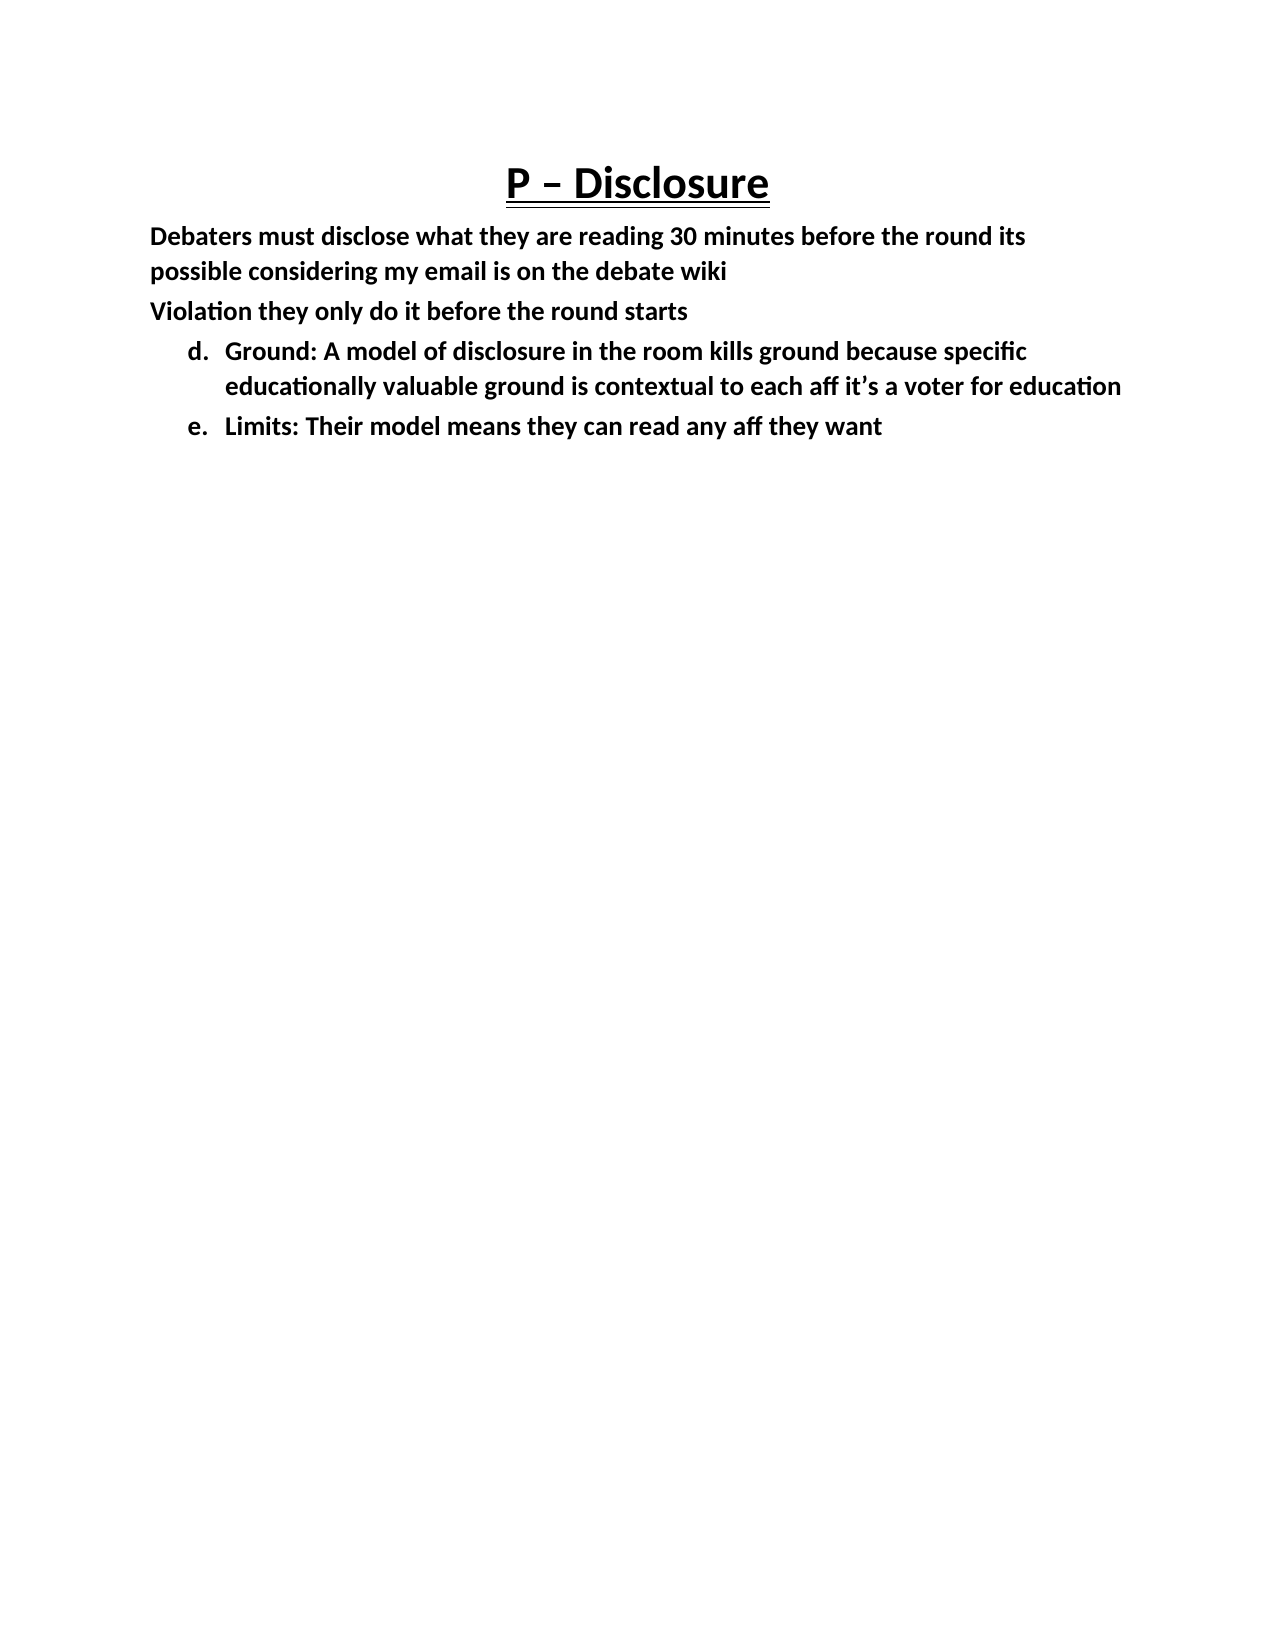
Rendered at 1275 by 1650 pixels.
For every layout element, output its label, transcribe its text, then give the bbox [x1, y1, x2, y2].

subtitle Violation they only do it before the round starts [150, 294, 1125, 327]
subtitle Debaters must disclose what they are reading 30 minutes before the round its possible considering my email is on the debate wiki [150, 219, 1125, 287]
subtitle P – Disclosure [150, 154, 1125, 210]
subtitle Ground: A model of disclosure in the room kills ground because specific educationally valuable ground is contextual to each aff it’s a voter for education [187, 334, 1125, 402]
subtitle Limits: Their model means they can read any aff they want [187, 409, 1125, 442]
